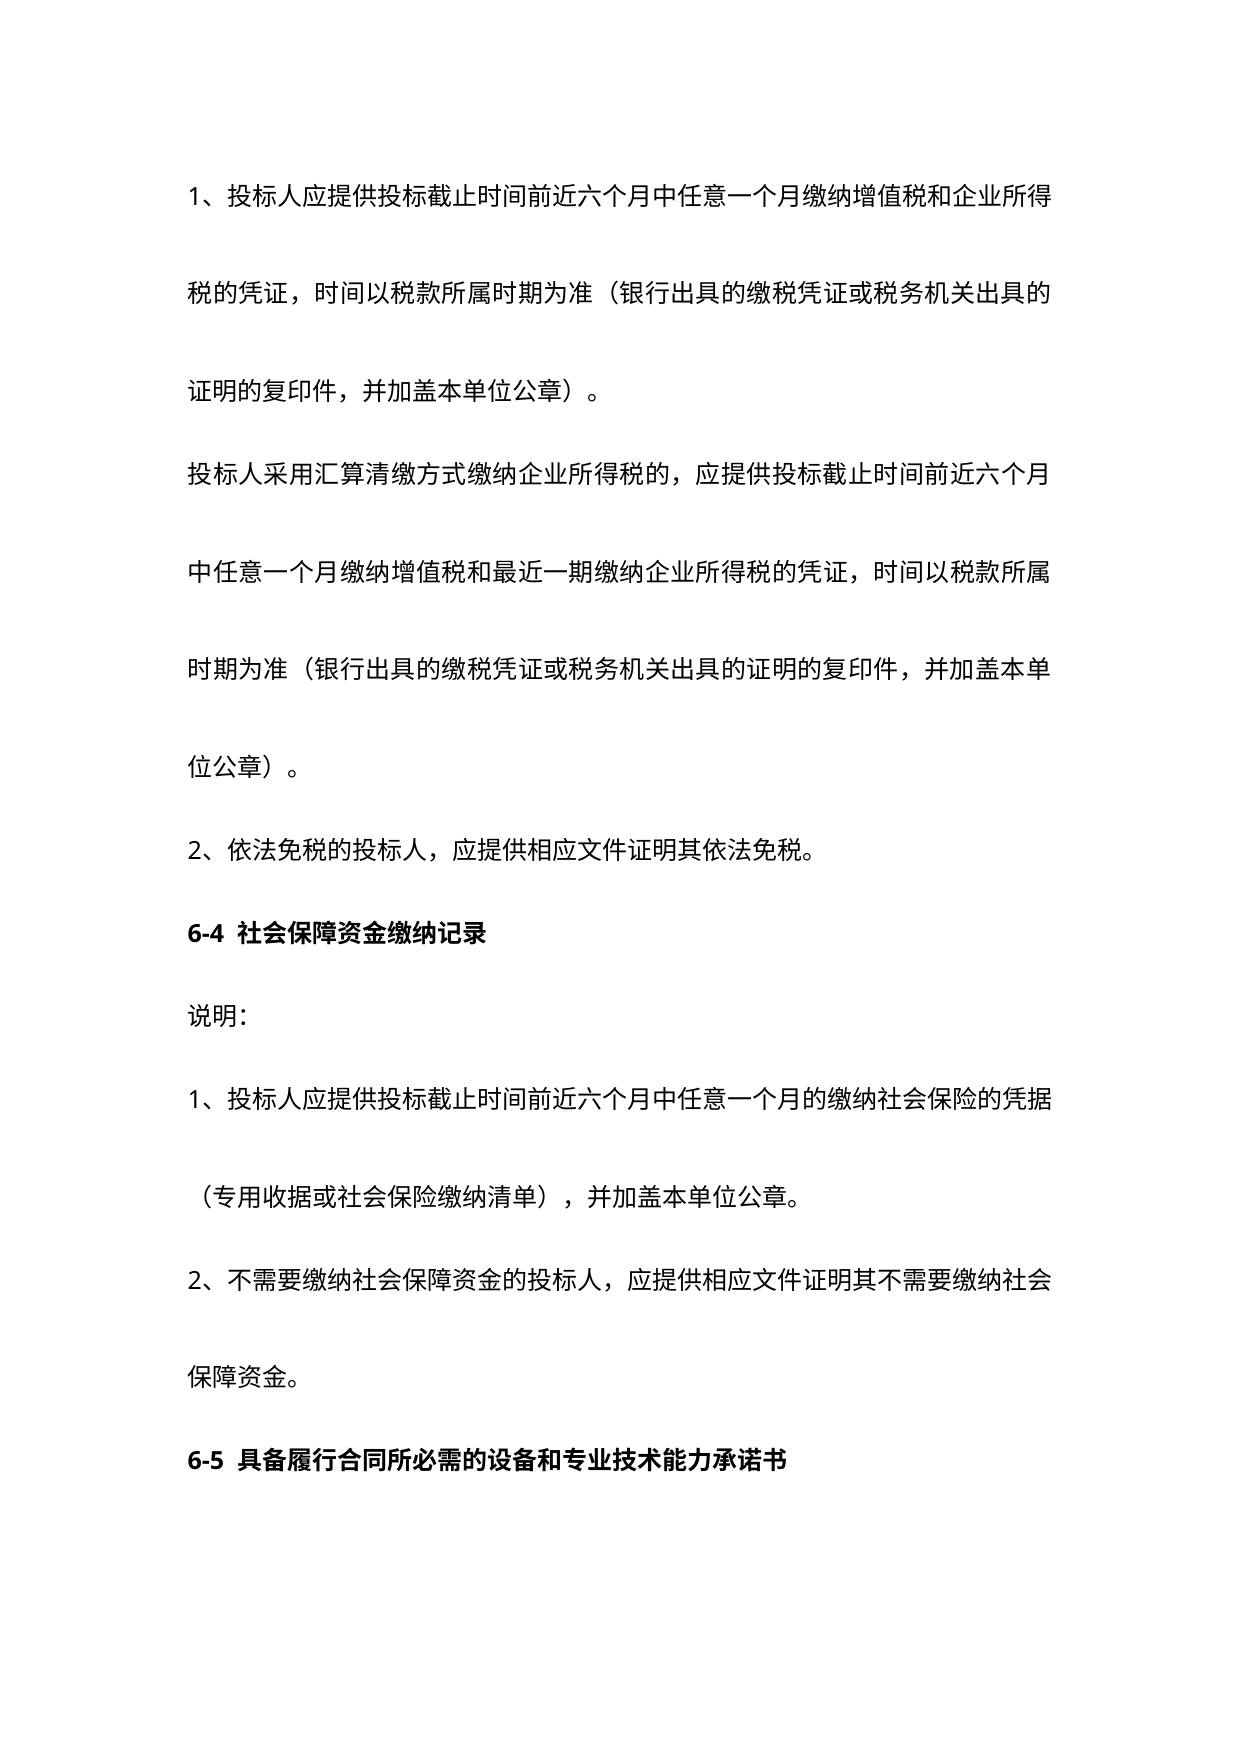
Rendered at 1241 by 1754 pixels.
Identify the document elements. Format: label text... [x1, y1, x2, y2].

text 1、投标人应提供投标截止时间前近六个月中任意一个月的缴纳社会保险的凭据（专用收据或社会保险缴纳清单），并加盖本单位公章。 [187, 1065, 1053, 1228]
text 6-5 具备履行合同所必需的设备和专业技术能力承诺书 [187, 1426, 1053, 1491]
text 6-4 社会保障资金缴纳记录 [187, 899, 1053, 964]
text 1、投标人应提供投标截止时间前近六个月中任意一个月缴纳增值税和企业所得税的凭证，时间以税款所属时期为准（银行出具的缴税凭证或税务机关出具的证明的复印件，并加盖本单位公章）。 [187, 162, 1053, 422]
text 说明： [187, 982, 1053, 1047]
text 2、不需要缴纳社会保障资金的投标人，应提供相应文件证明其不需要缴纳社会保障资金。 [187, 1246, 1053, 1408]
text 2、依法免税的投标人，应提供相应文件证明其依法免税。 [187, 816, 1053, 881]
text 投标人采用汇算清缴方式缴纳企业所得税的，应提供投标截止时间前近六个月中任意一个月缴纳增值税和最近一期缴纳企业所得税的凭证，时间以税款所属时期为准（银行出具的缴税凭证或税务机关出具的证明的复印件，并加盖本单位公章）。 [187, 440, 1053, 798]
